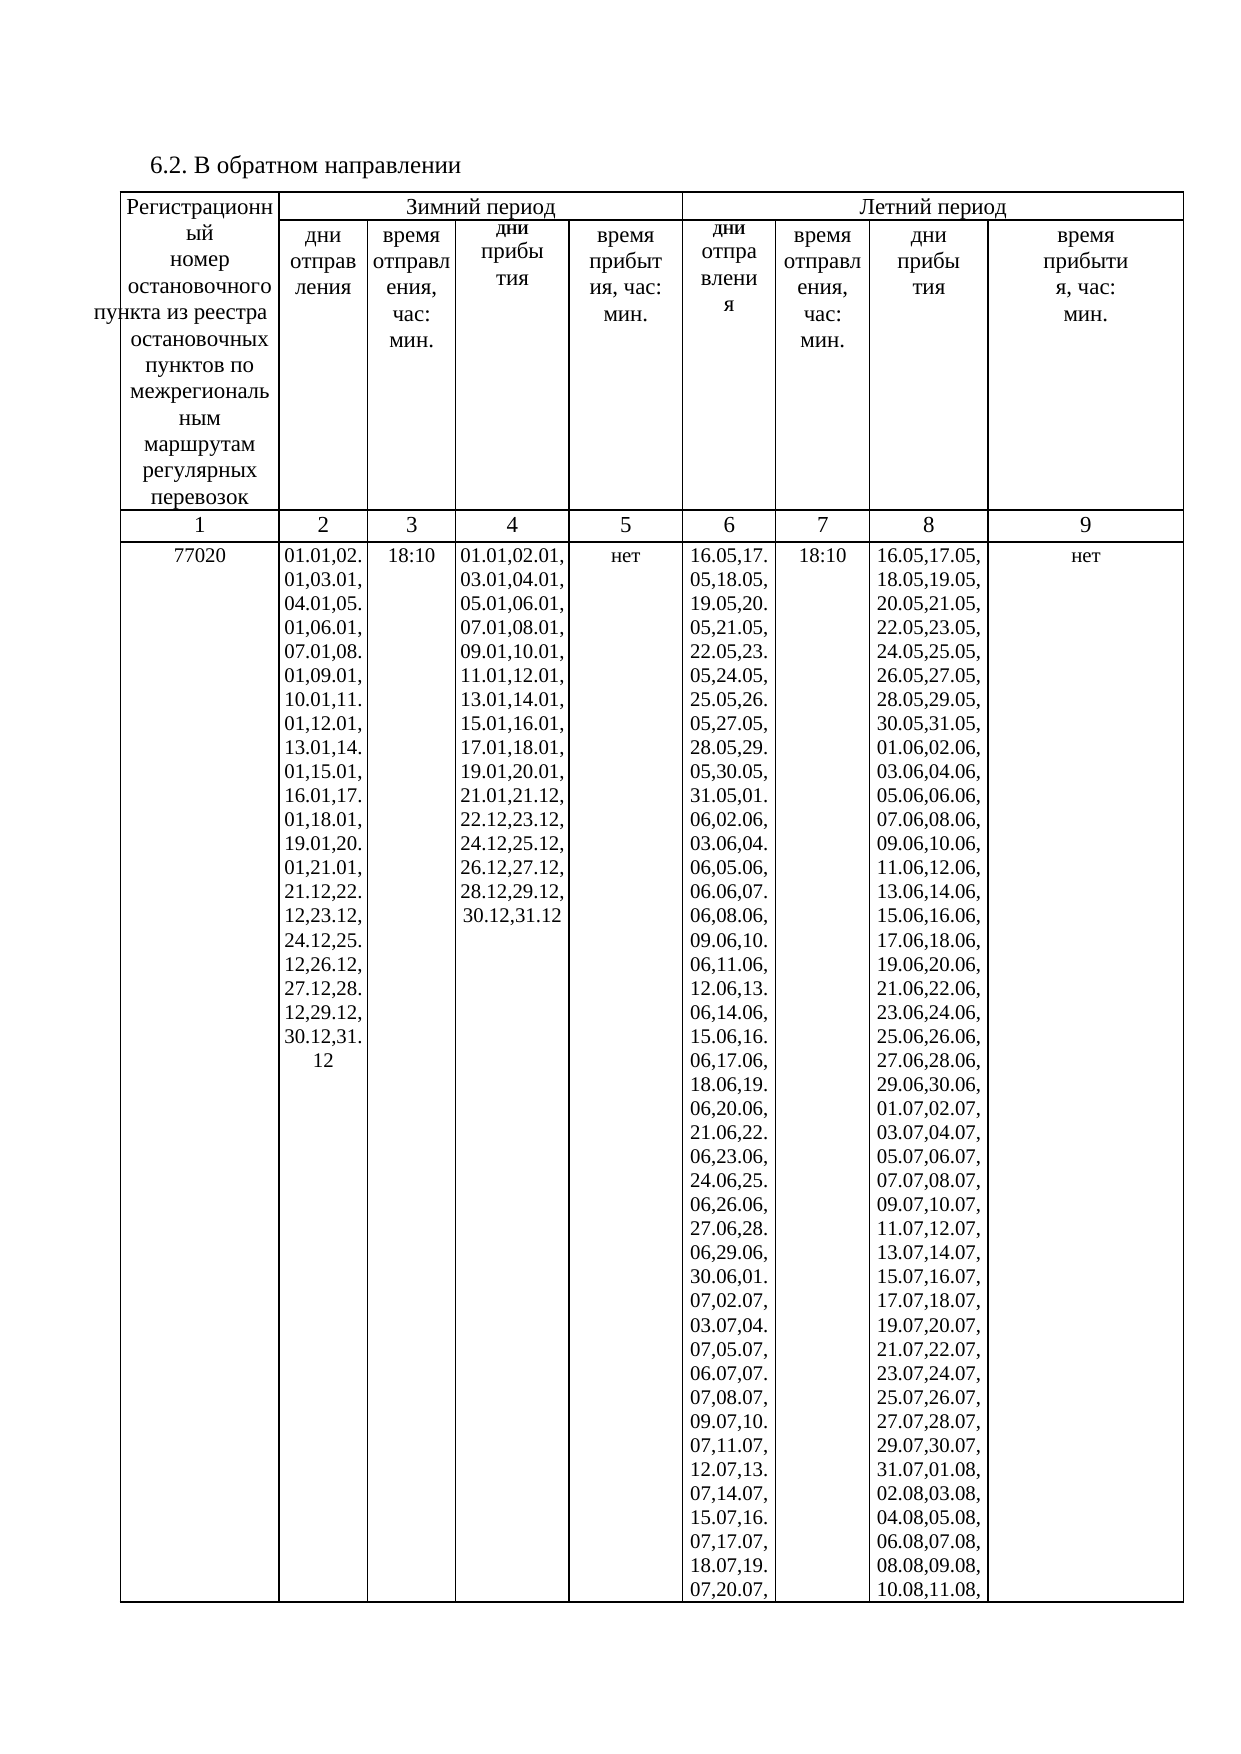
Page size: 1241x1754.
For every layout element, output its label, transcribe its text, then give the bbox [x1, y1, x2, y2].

table_cell 5 [570, 511, 682, 541]
table_cell нет [570, 543, 682, 1601]
table_cell 2 [280, 511, 367, 541]
table_cell 6 [683, 511, 775, 541]
table_cell 7 [776, 511, 869, 541]
table_cell 3 [368, 511, 455, 541]
table_cell ДНИ прибы тия [456, 221, 568, 509]
table_cell 18:10 [776, 543, 869, 1601]
table_cell 4 [456, 511, 568, 541]
table_cell 9 [989, 511, 1183, 541]
table_cell дни прибы тия [870, 221, 987, 509]
table_cell время прибыт ия, час: мин. [570, 221, 682, 509]
table_cell ДНИ отпра влени я [683, 221, 775, 509]
table_cell время прибыти я, час: мин. [989, 221, 1183, 509]
table_header Регистрационный номер остановочного пункта из реестра остановочных пунктов по межрегиональным маршрутам регулярных перевозок [121, 193, 278, 509]
table_cell нет [989, 543, 1183, 1601]
table_cell 77020 [121, 543, 278, 1601]
table_cell дни отправ ления [280, 221, 367, 509]
table_header Летний период [683, 193, 1183, 219]
table_cell 8 [870, 511, 987, 541]
table_cell 1 [121, 511, 278, 541]
text 6.2. В обратном направлении [150, 150, 1090, 179]
table_cell время отправл ения, час: мин. [368, 221, 455, 509]
table_cell время отправл ения, час: мин. [776, 221, 869, 509]
table_cell 18:10 [368, 543, 455, 1601]
table_header Зимний период [280, 193, 682, 219]
